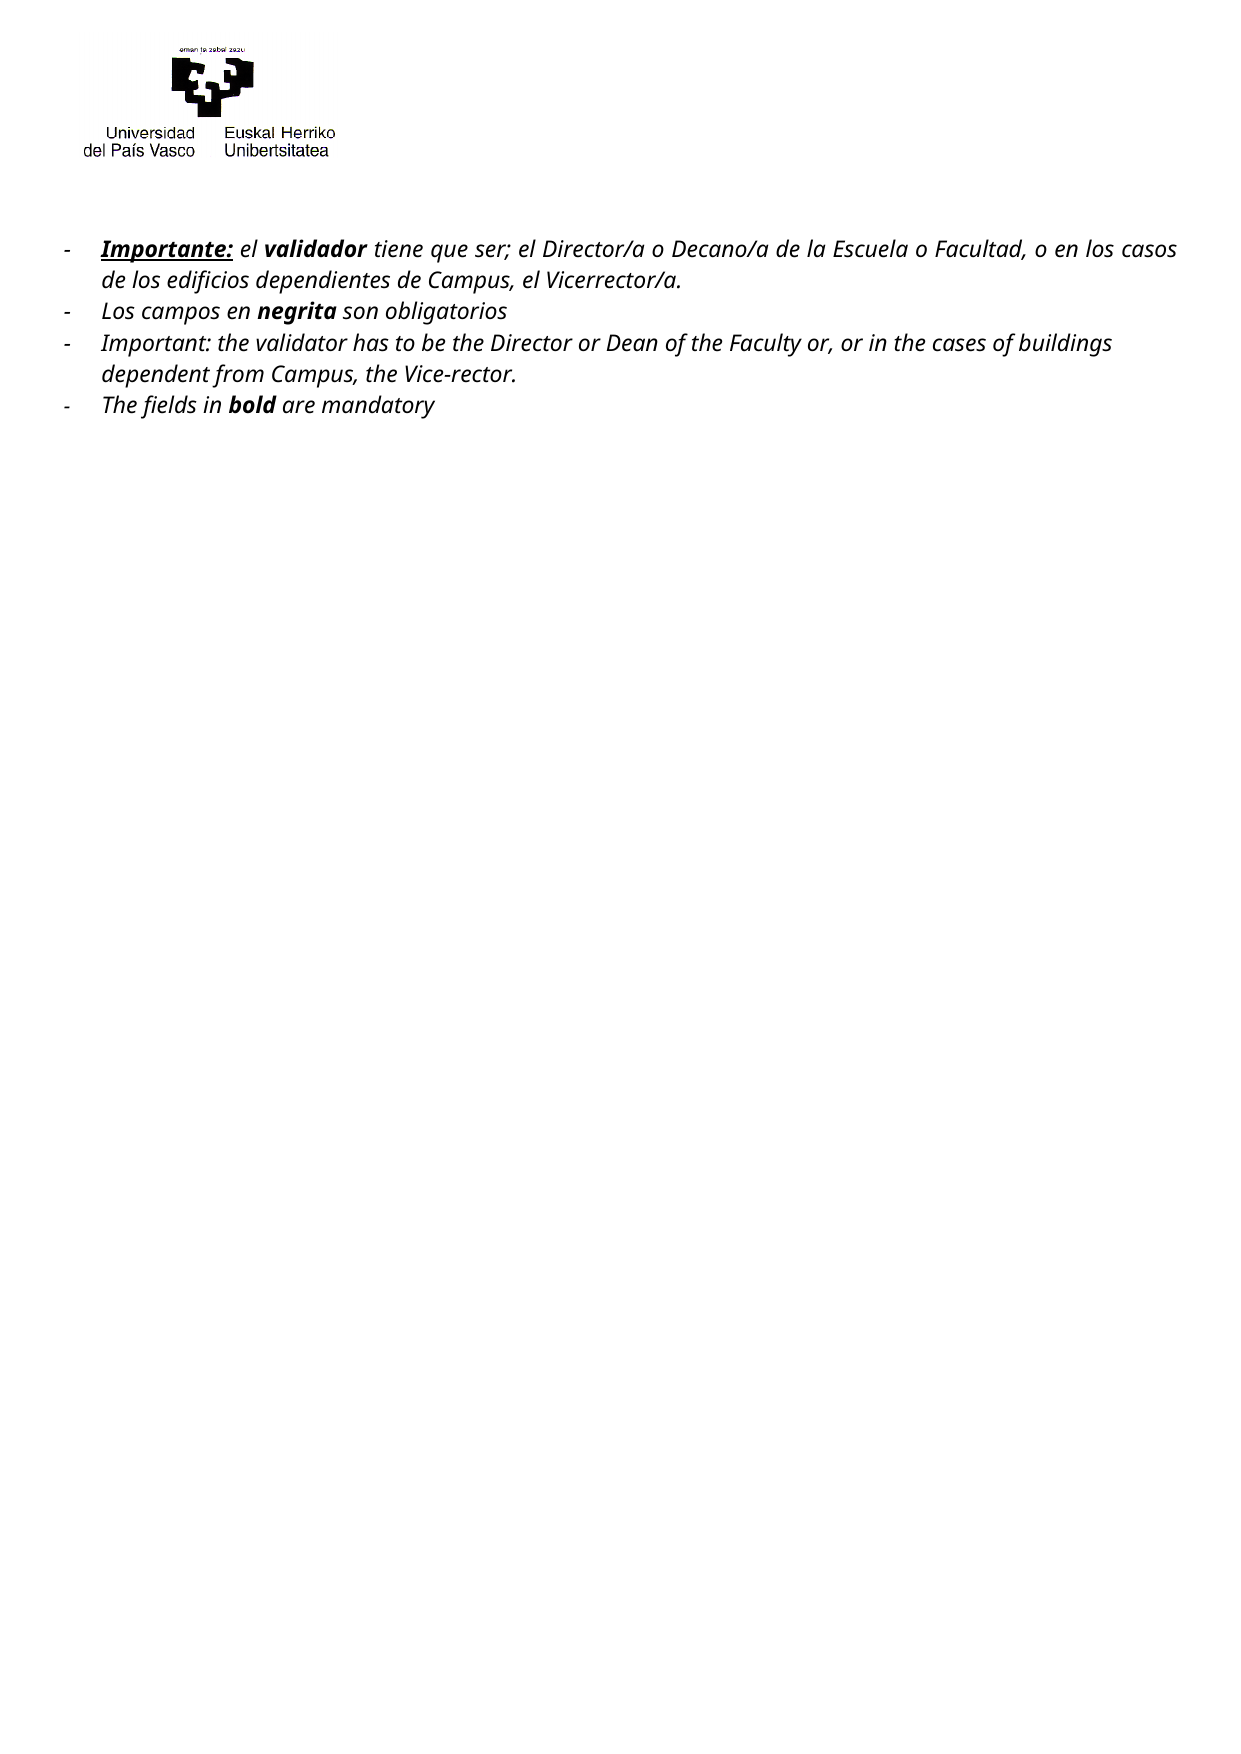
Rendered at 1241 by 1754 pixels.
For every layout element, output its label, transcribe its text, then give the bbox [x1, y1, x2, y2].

list The fields in bold are mandatory [64, 389, 1181, 420]
list Importante: el validador tiene que ser; el Director/a o Decano/a de la Escuela o Facultad, o en los casos de los edificios dependientes de Campus, el Vicerrector/a. [64, 233, 1181, 295]
list Important: the validator has to be the Director or Dean of the Faculty or, or in the cases of buildings dependent from Campus, the Vice-rector. [64, 327, 1181, 389]
list Los campos en negrita son obligatorios [64, 295, 1181, 327]
